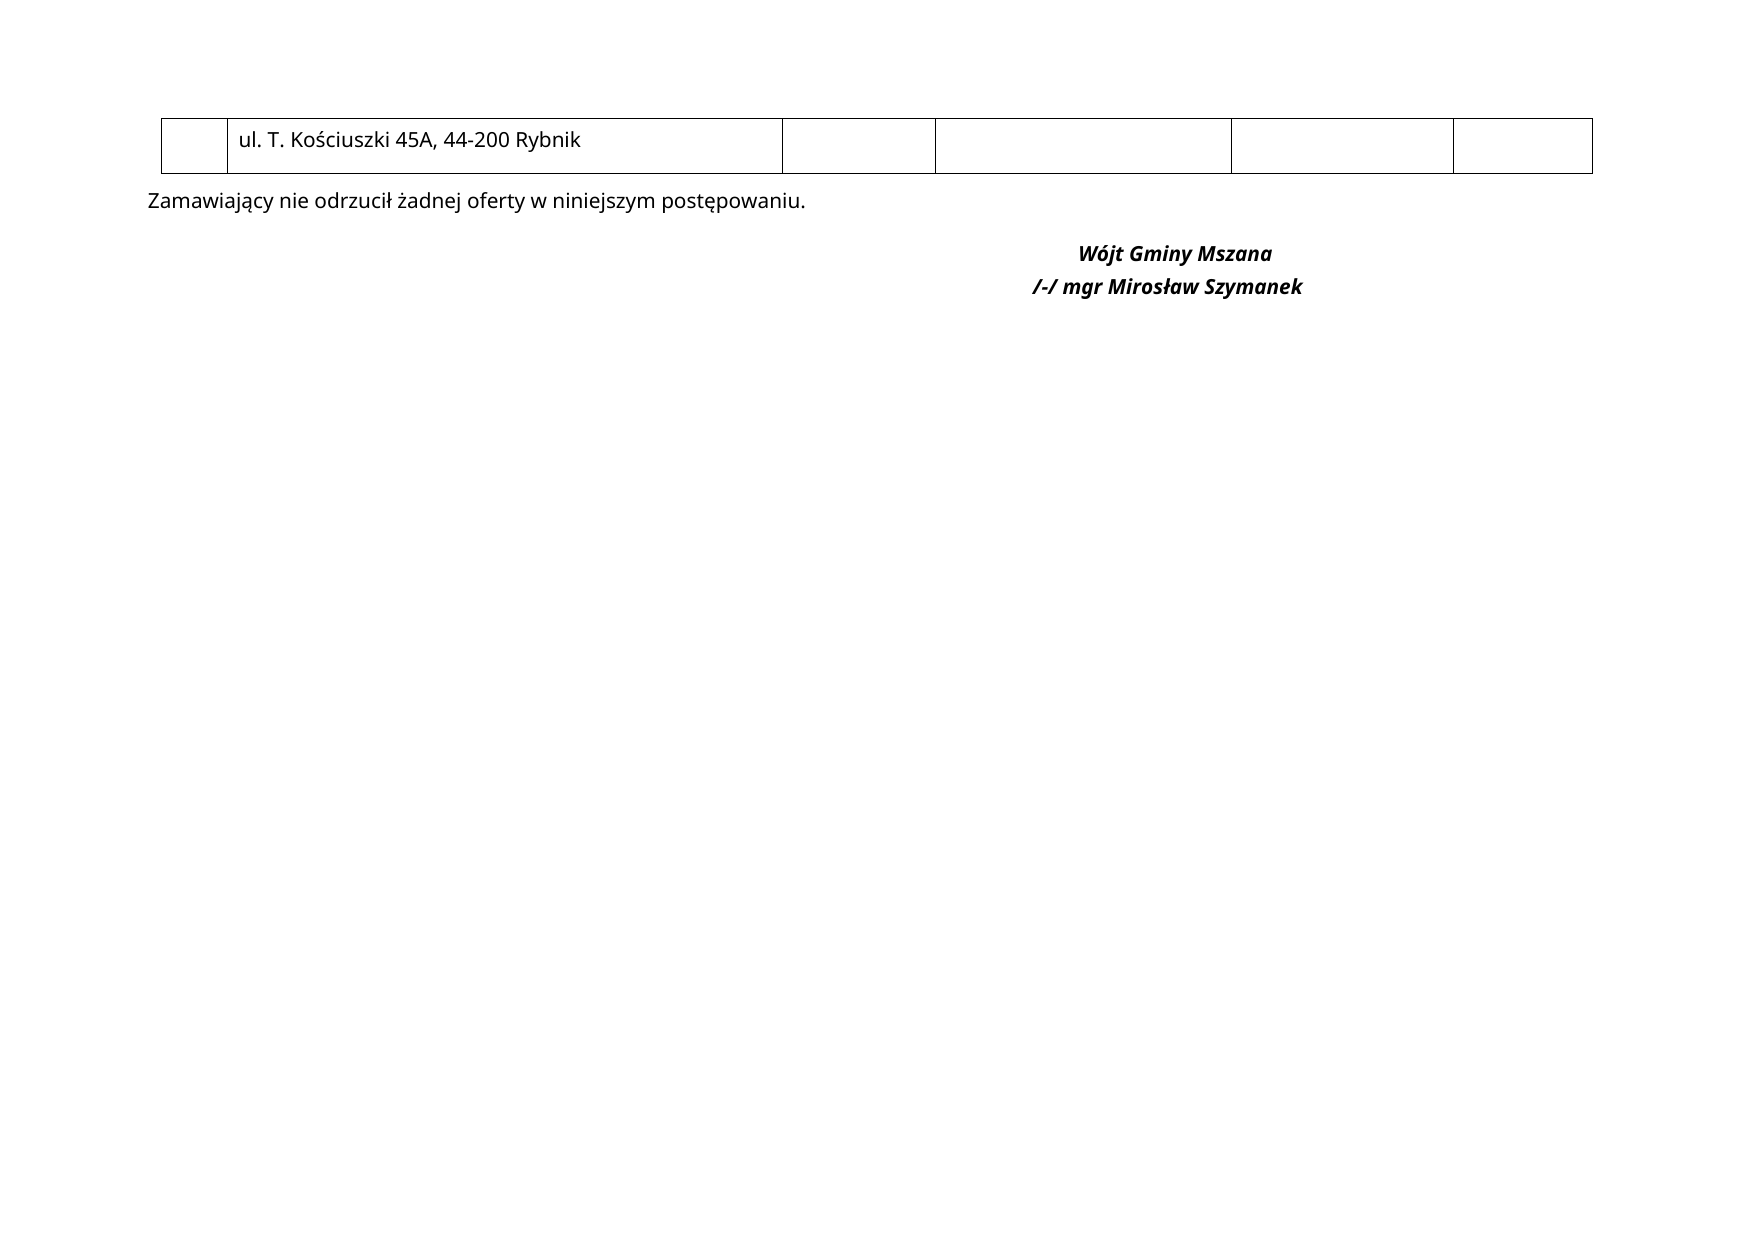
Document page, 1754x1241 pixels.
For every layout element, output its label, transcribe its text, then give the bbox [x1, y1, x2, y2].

table_cell 74,66 [783, 119, 935, 173]
table_cell 84,66 [1454, 119, 1592, 173]
text /-/ mgr Mirosław Szymanek [148, 272, 1606, 301]
table_cell 4,00 [936, 119, 1231, 173]
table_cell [228, 119, 782, 173]
table_cell 2. [162, 119, 227, 173]
text Zamawiający nie odrzucił żadnej oferty w niniejszym postępowaniu. [148, 186, 1606, 214]
table_cell 6,00 [1232, 119, 1453, 173]
text Wójt Gminy Mszana [1048, 239, 1606, 268]
